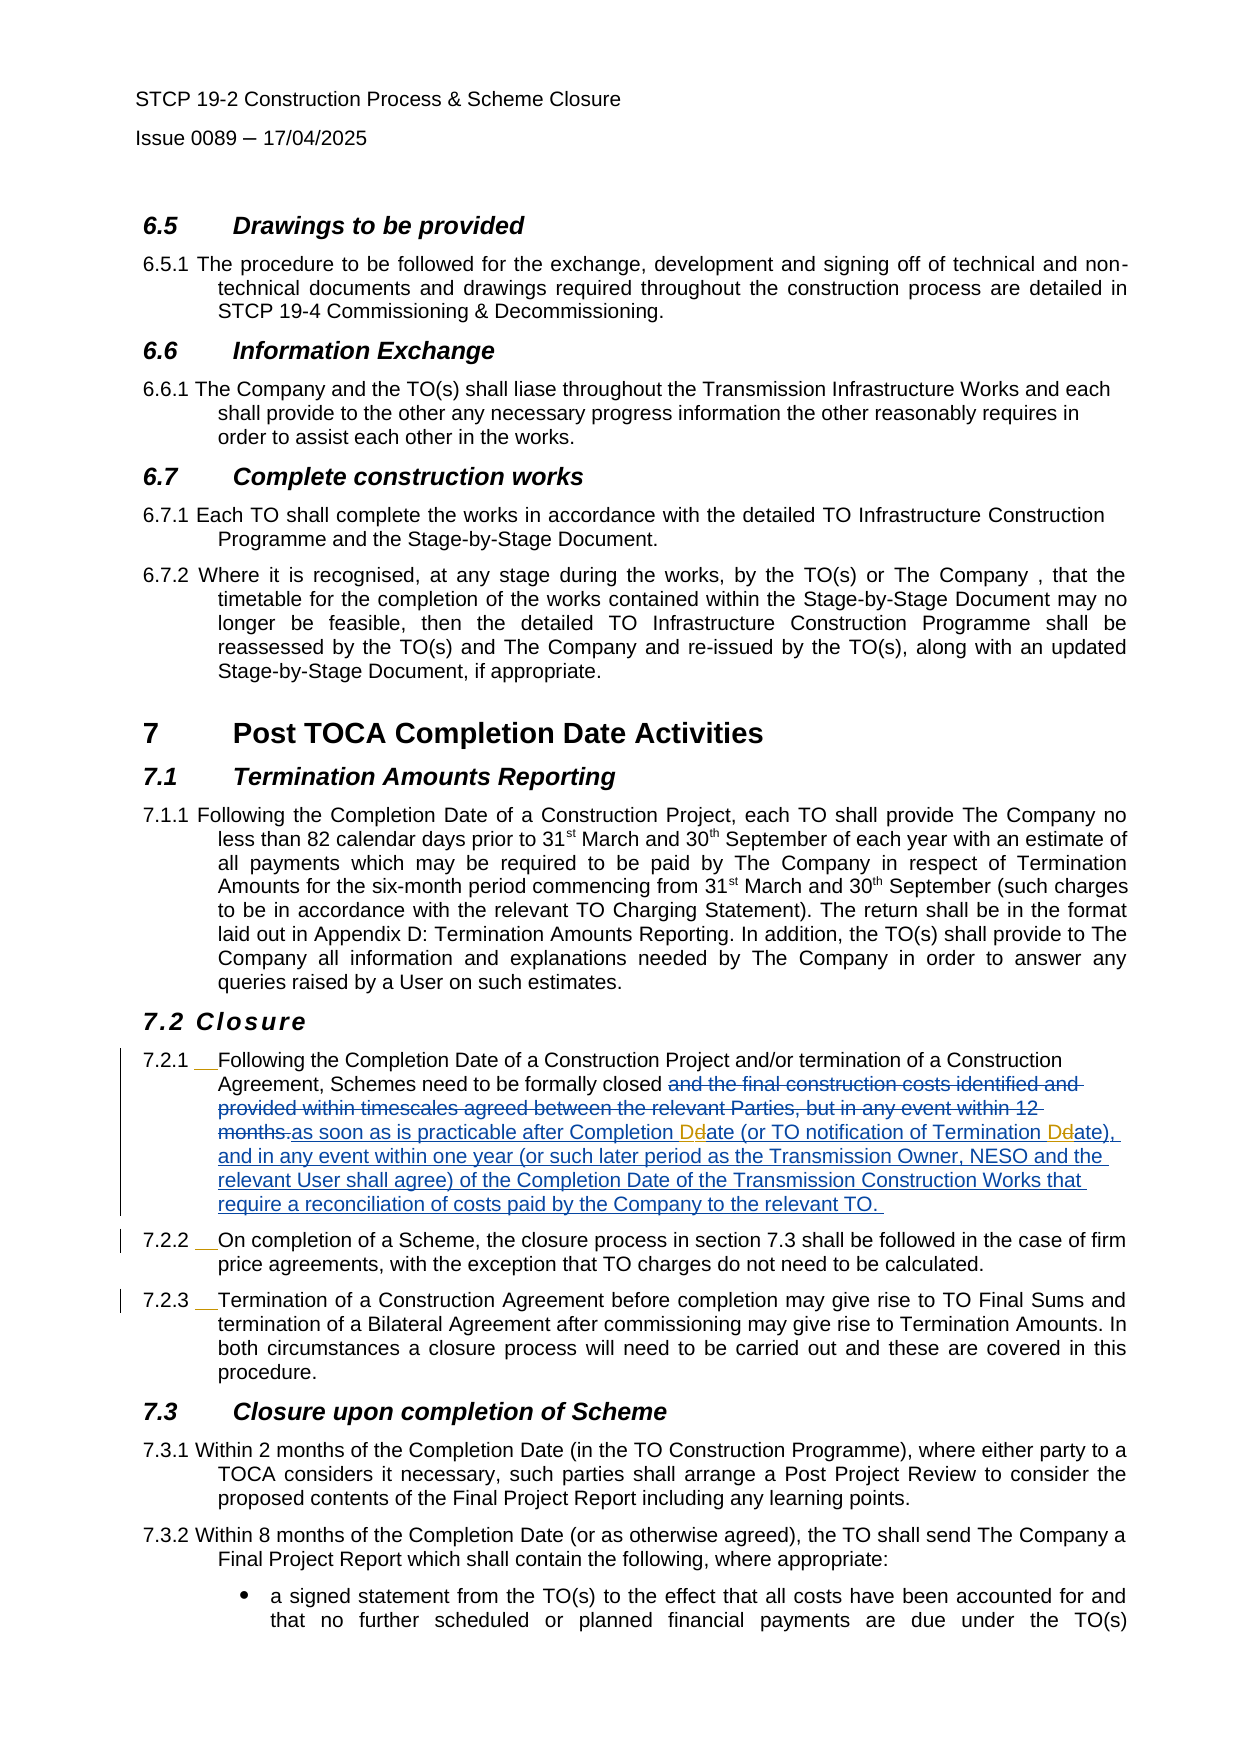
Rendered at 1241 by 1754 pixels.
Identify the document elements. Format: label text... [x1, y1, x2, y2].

text 7 Post TOCA Completion Date Activities [143, 717, 1128, 750]
text 6.7.1 Each TO shall complete the works in accordance with the detailed TO Infrastructure Construction Programme and the Stage-by-Stage Document. [143, 503, 1106, 551]
text 6.7 Complete construction works [143, 462, 1128, 491]
text 7.1 Termination Amounts Reporting [143, 762, 1128, 791]
text 6.5 Drawings to be provided [143, 211, 1128, 240]
text 7.3 Closure upon completion of Scheme [143, 1397, 1128, 1426]
text 7.3.1 Within 2 months of the Completion Date (in the TO Construction Programme), where either party to a TOCA considers it necessary, such parties shall arrange a Post Project Review to consider the proposed contents of the Final Project Report including any learning points. [143, 1438, 1128, 1510]
text 7.2 Closure [143, 1007, 1128, 1036]
text 7.3.2 Within 8 months of the Completion Date (or as otherwise agreed), the TO shall send The Company a Final Project Report which shall contain the following, where appropriate: [143, 1523, 1128, 1571]
text 6.6.1 The Company and the TO(s) shall liase throughout the Transmission Infrastructure Works and each shall provide to the other any necessary progress information the other reasonably requires in order to assist each other in the works. [143, 377, 1128, 449]
text 6.6 Information Exchange [143, 337, 1128, 365]
text 7.2.2 On completion of a Scheme, the closure process in section 7.3 shall be followed in the case of firm price agreements, with the exception that TO charges do not need to be calculated. [143, 1228, 1128, 1276]
text 7.2.1 Following the Completion Date of a Construction Project and/or termination of a Construction Agreement, Schemes need to be formally closed [143, 1048, 1128, 1216]
text 6.5.1 The procedure to be followed for the exchange, development and signing off of technical and nontechnical documents and drawings required throughout the construction process are detailed in STCP 19-4 Commissioning & Decommissioning. [143, 252, 1128, 324]
text 7.2.3 Termination of a Construction Agreement before completion may give rise to TO Final Sums and termination of a Bilateral Agreement after commissioning may give rise to Termination Amounts. In both circumstances a closure process will need to be carried out and these are covered in this procedure. [143, 1289, 1128, 1384]
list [240, 1584, 1128, 1632]
text 6.7.2 Where it is recognised, at any stage during the works, by the TO(s) or The Company , that the timetable for the completion of the works contained within the Stage-by-Stage Document may no longer be feasible, then the detailed TO Infrastructure Construction Programme shall be reassessed by the TO(s) and The Company and re-issued by the TO(s), along with an updated Stage-by-Stage Document, if appropriate. [143, 563, 1128, 683]
text 7.1.1 Following the Completion Date of a Construction Project, each TO shall provide The Company no less than 82 calendar days prior to 31st March and 30th September of each year with an estimate of all payments which may be required to be paid by The Company in respect of Termination Amounts for the six-month period commencing from 31st March and 30th September (such charges to be in accordance with the relevant TO Charging Statement). The return shall be in the format laid out in Appendix D: Termination Amounts Reporting. In addition, the TO(s) shall provide to The Company all information and explanations needed by The Company in order to answer any queries raised by a User on such estimates. [143, 803, 1128, 994]
